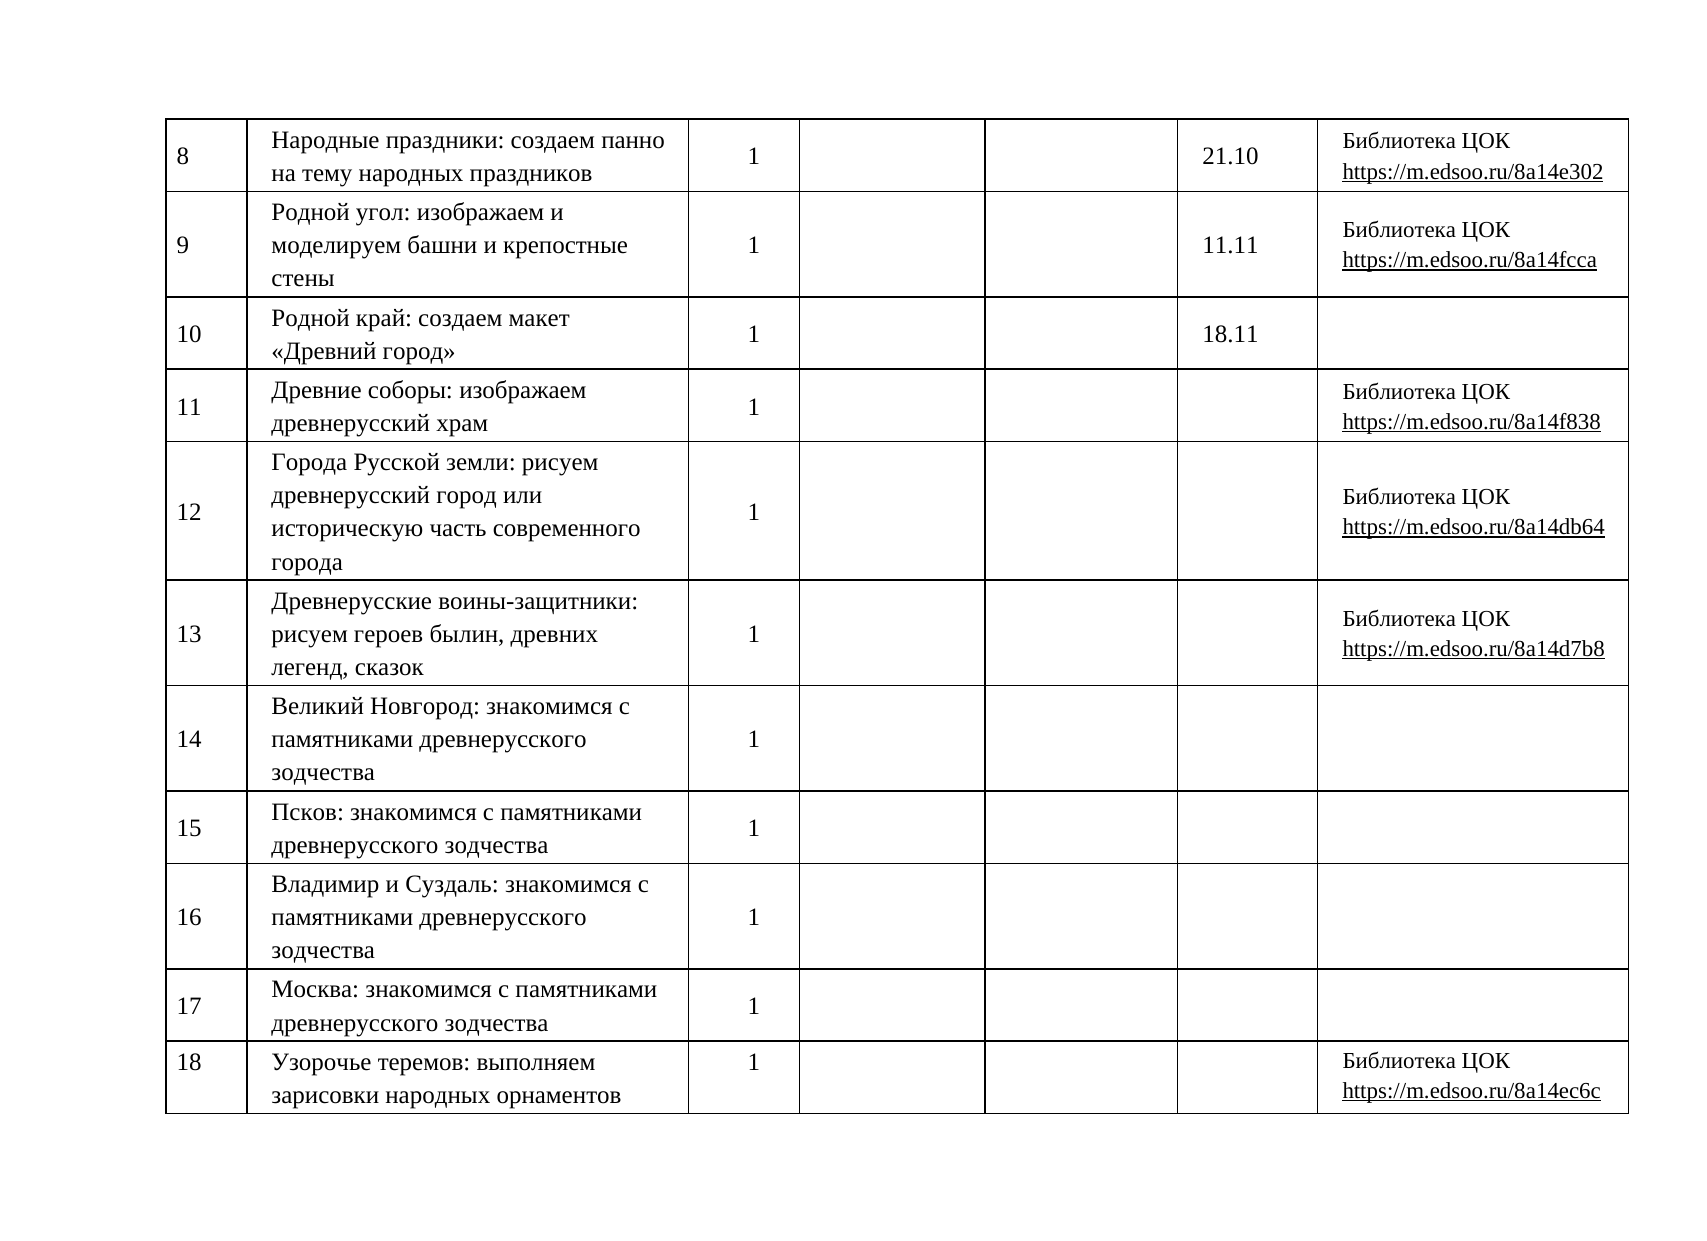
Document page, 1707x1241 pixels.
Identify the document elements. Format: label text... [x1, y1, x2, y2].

table_cell [800, 370, 984, 441]
table_cell 17 [167, 970, 246, 1040]
table_cell [986, 442, 1177, 579]
table_cell Родной угол: изображаем и моделируем башни и крепостные стены [248, 192, 688, 296]
table_cell 1 [689, 192, 799, 296]
table_cell [986, 298, 1177, 368]
table_cell Родной край: создаем макет «Древний город» [248, 298, 688, 368]
table_cell 21.10 [1178, 120, 1317, 191]
table_cell [800, 192, 984, 296]
table_cell 11.11 [1178, 192, 1317, 296]
table_cell [1178, 581, 1317, 684]
table_cell [1178, 970, 1317, 1040]
table_cell 18.11 [1178, 298, 1317, 368]
table_cell Великий Новгород: знакомимся с памятниками древнерусского зодчества [248, 686, 688, 790]
table_cell 8 [167, 120, 246, 191]
table_cell [1318, 298, 1628, 368]
table_cell 9 [167, 192, 246, 296]
table_cell [986, 581, 1177, 684]
table_cell [1178, 864, 1317, 968]
table_cell [800, 298, 984, 368]
table_cell [800, 864, 984, 968]
table_cell [986, 686, 1177, 790]
table_cell [986, 120, 1177, 191]
table_cell Библиотека ЦОК https://m.edsoo.ru/8a14fcca [1318, 192, 1628, 296]
table_cell Древние соборы: изображаем древнерусский храм [248, 370, 688, 441]
table_cell 18 [167, 1042, 246, 1113]
table_cell [986, 792, 1177, 862]
table_cell [800, 442, 984, 579]
table_cell 14 [167, 686, 246, 790]
table_cell [986, 370, 1177, 441]
table_cell Библиотека ЦОК https://m.edsoo.ru/8a14e302 [1318, 120, 1628, 191]
table_cell 1 [689, 1042, 799, 1113]
table_cell [1178, 686, 1317, 790]
table_cell Библиотека ЦОК https://m.edsoo.ru/8a14d7b8 [1318, 581, 1628, 684]
table_cell 1 [689, 686, 799, 790]
table_cell [800, 792, 984, 862]
table_cell 16 [167, 864, 246, 968]
table_cell 1 [689, 970, 799, 1040]
table_cell Библиотека ЦОК https://m.edsoo.ru/8a14f838 [1318, 370, 1628, 441]
table_cell 1 [689, 298, 799, 368]
table_cell [800, 686, 984, 790]
table_cell Древнерусские воины-защитники: рисуем героев былин, древних легенд, сказок [248, 581, 688, 684]
table_cell [1178, 792, 1317, 862]
table_cell [986, 970, 1177, 1040]
table_cell [800, 120, 984, 191]
table_cell 1 [689, 120, 799, 191]
table_cell [1178, 370, 1317, 441]
table_cell 1 [689, 581, 799, 684]
table_cell [1318, 792, 1628, 862]
table_cell Библиотека ЦОК https://m.edsoo.ru/8a14db64 [1318, 442, 1628, 579]
table_cell 12 [167, 442, 246, 579]
table_cell [800, 581, 984, 684]
table_cell 1 [689, 792, 799, 862]
table_cell [1178, 1042, 1317, 1113]
table_cell 1 [689, 442, 799, 579]
table_cell [1318, 686, 1628, 790]
table_cell Москва: знакомимся с памятниками древнерусского зодчества [248, 970, 688, 1040]
table_cell Псков: знакомимся с памятниками древнерусского зодчества [248, 792, 688, 862]
table_cell 11 [167, 370, 246, 441]
table_cell [800, 1042, 984, 1113]
table_cell [1318, 864, 1628, 968]
table_cell [1178, 442, 1317, 579]
table_cell [986, 1042, 1177, 1113]
table_cell Владимир и Суздаль: знакомимся с памятниками древнерусского зодчества [248, 864, 688, 968]
table_cell 15 [167, 792, 246, 862]
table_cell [248, 1042, 688, 1113]
table_cell 10 [167, 298, 246, 368]
table_cell [986, 192, 1177, 296]
table_cell 13 [167, 581, 246, 684]
table_cell 1 [689, 864, 799, 968]
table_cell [1318, 1042, 1628, 1113]
table_cell [986, 864, 1177, 968]
table_cell Города Русской земли: рисуем древнерусский город или историческую часть современного города [248, 442, 688, 579]
table_cell Народные праздники: создаем панно на тему народных праздников [248, 120, 688, 191]
table_cell 1 [689, 370, 799, 441]
table_cell [1318, 970, 1628, 1040]
table_cell [800, 970, 984, 1040]
